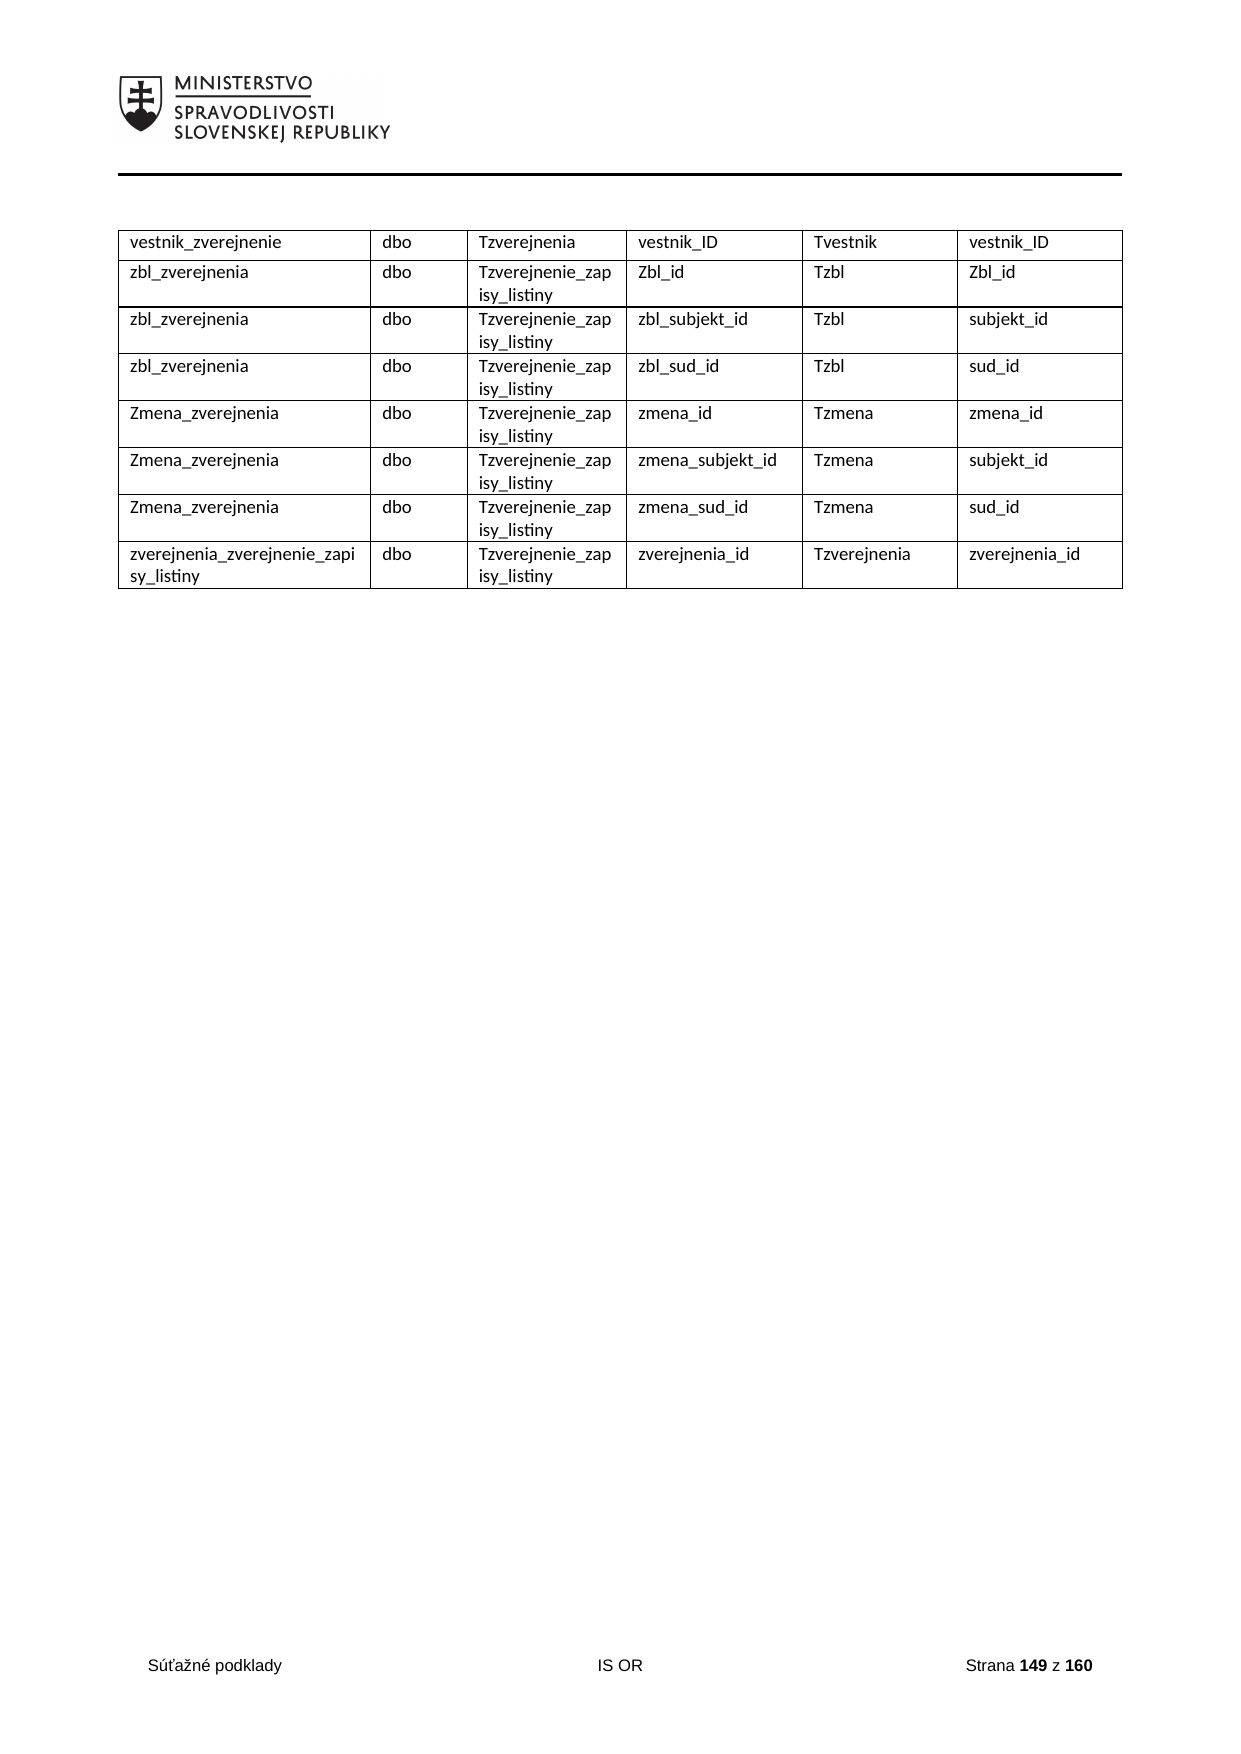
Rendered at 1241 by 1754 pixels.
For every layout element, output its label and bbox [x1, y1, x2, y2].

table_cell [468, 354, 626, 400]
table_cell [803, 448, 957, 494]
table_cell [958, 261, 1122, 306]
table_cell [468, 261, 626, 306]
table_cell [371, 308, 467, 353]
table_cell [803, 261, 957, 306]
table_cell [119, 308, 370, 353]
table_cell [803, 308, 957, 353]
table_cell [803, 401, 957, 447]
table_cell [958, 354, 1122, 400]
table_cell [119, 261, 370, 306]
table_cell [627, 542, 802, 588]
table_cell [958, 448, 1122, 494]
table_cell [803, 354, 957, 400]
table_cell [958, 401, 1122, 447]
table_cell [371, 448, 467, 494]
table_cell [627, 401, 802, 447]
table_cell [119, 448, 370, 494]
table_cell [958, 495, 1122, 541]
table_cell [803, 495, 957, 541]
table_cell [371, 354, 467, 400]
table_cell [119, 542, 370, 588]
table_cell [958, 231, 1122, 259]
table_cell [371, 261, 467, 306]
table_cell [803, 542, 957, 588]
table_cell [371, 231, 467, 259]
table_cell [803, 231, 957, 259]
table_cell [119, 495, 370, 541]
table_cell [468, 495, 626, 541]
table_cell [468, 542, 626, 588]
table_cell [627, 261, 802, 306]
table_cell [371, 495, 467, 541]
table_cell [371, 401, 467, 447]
picture [118, 73, 390, 144]
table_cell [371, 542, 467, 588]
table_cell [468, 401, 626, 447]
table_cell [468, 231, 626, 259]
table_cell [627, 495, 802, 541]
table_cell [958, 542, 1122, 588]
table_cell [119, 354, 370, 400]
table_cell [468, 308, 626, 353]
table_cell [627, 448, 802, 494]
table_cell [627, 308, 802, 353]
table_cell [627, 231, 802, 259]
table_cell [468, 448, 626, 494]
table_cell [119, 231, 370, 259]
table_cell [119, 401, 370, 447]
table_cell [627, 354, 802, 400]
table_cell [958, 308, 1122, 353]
